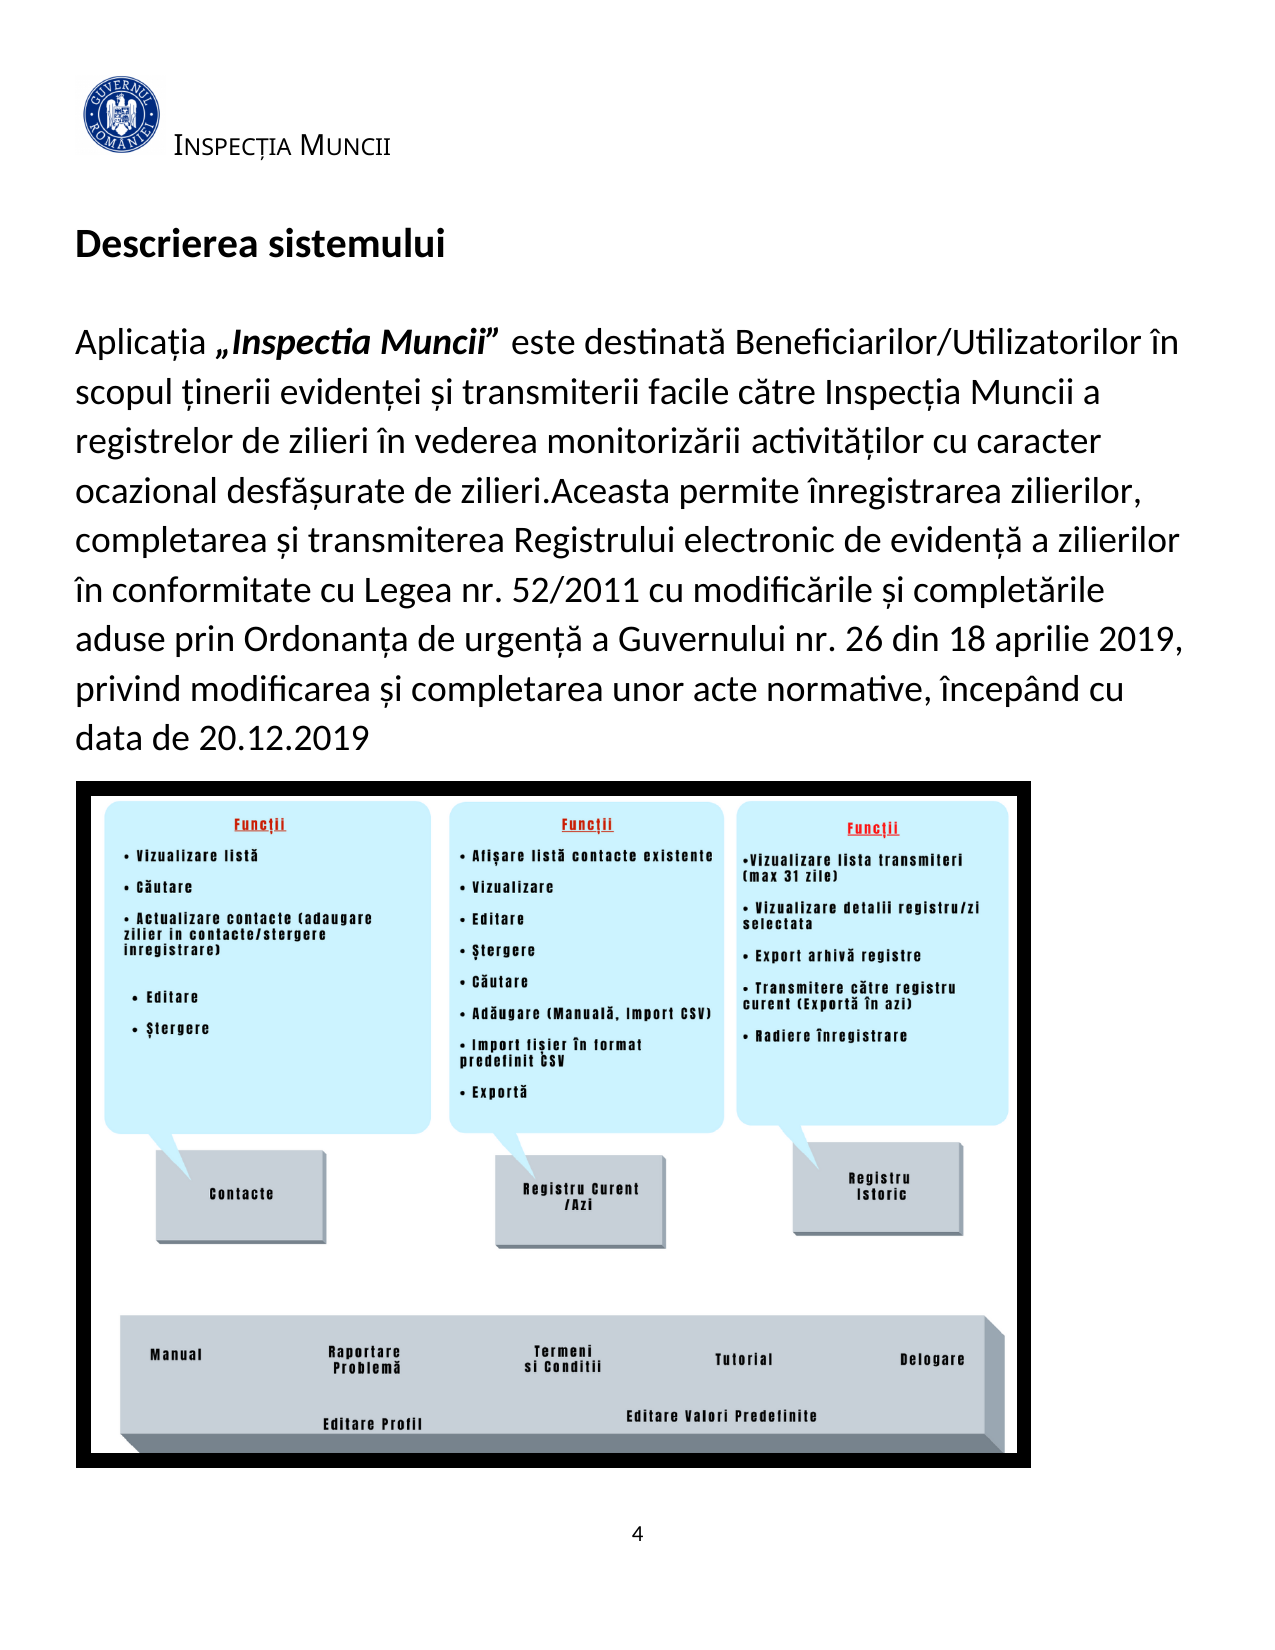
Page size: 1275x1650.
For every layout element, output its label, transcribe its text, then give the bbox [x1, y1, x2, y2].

text Aplicația „Inspectia Muncii” este destinată Beneficiarilor/Utilizatorilor în scopul ținerii evidenței și transmiterii facile către Inspecția Muncii a registrelor de zilieri în vederea monitorizării activităților cu caracter ocazional desfășurate de zilieri.Aceasta permite înregistrarea zilierilor, completarea și transmiterea Registrului electronic de evidență a zilierilor în conformitate cu Legea nr. 52/2011 cu modificările și completările aduse prin Ordonanța de urgență a Guvernului nr. 26 din 18 aprilie 2019, privind modificarea și completarea unor acte normative, începând cu data de 20.12.2019 [75, 318, 1200, 760]
picture [91, 796, 1017, 1453]
subtitle Descrierea sistemului [75, 217, 1200, 267]
picture [75, 75, 166, 155]
